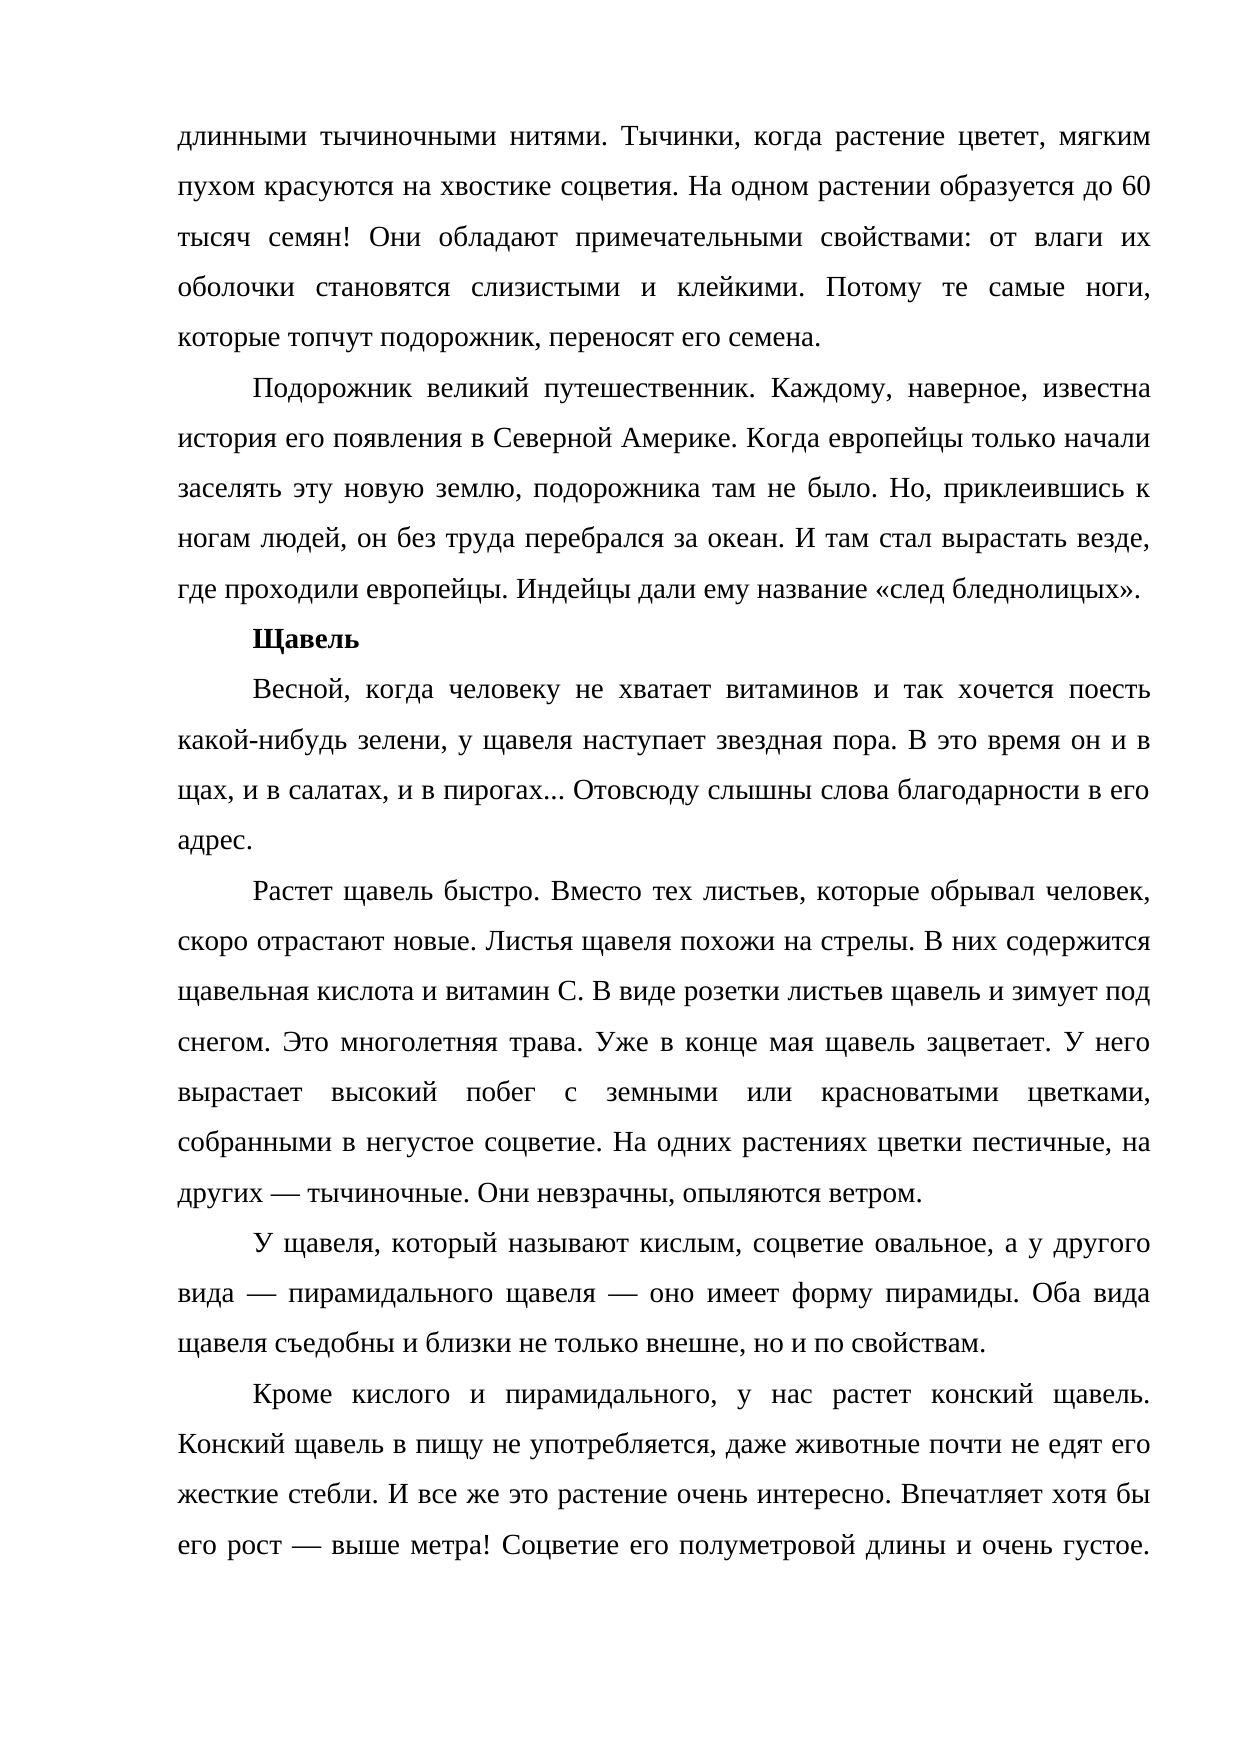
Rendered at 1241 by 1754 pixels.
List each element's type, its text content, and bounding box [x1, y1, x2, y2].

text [177, 118, 1152, 353]
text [177, 1376, 1152, 1560]
text Щавель [177, 621, 1152, 655]
text Весной, когда человеку не хватает витаминов и так хочется поесть какой-нибудь зелени, у щавеля наступает звездная пора. В это время он и в щах, и в салатах, и в пирогах... Отовсюду слышны слова благодарности в его адрес. [177, 672, 1152, 856]
text Растет щавель быстро. Вместо тех листьев, которые обрывал человек, скоро отрастают новые. Листья щавеля похожи на стрелы. В них содержится щавельная кислота и витамин С. В виде розетки листьев щавель и зимует под снегом. Это многолетняя трава. Уже в конце мая щавель зацветает. У него вырастает высокий побег с земными или красноватыми цветками, собранными в негустое соцветие. На одних растениях цветки пестичные, на других — тычиночные. Они невзрачны, опыляются ветром. [177, 873, 1152, 1208]
text Подорожник великий путешественник. Каждому, наверное, известна история его появления в Северной Америке. Когда европейцы только начали заселять эту новую землю, подорожника там не было. Но, приклеившись к ногам людей, он без труда перебрался за океан. И там стал вырастать везде, где проходили европейцы. Индейцы дали ему название «след бледнолицых». [177, 370, 1152, 604]
text У щавеля, который называют кислым, соцветие овальное, а у другого вида — пирамидального щавеля — оно имеет форму пирамиды. Оба вида щавеля съедобны и близки не только внешне, но и по свойствам. [177, 1225, 1152, 1359]
